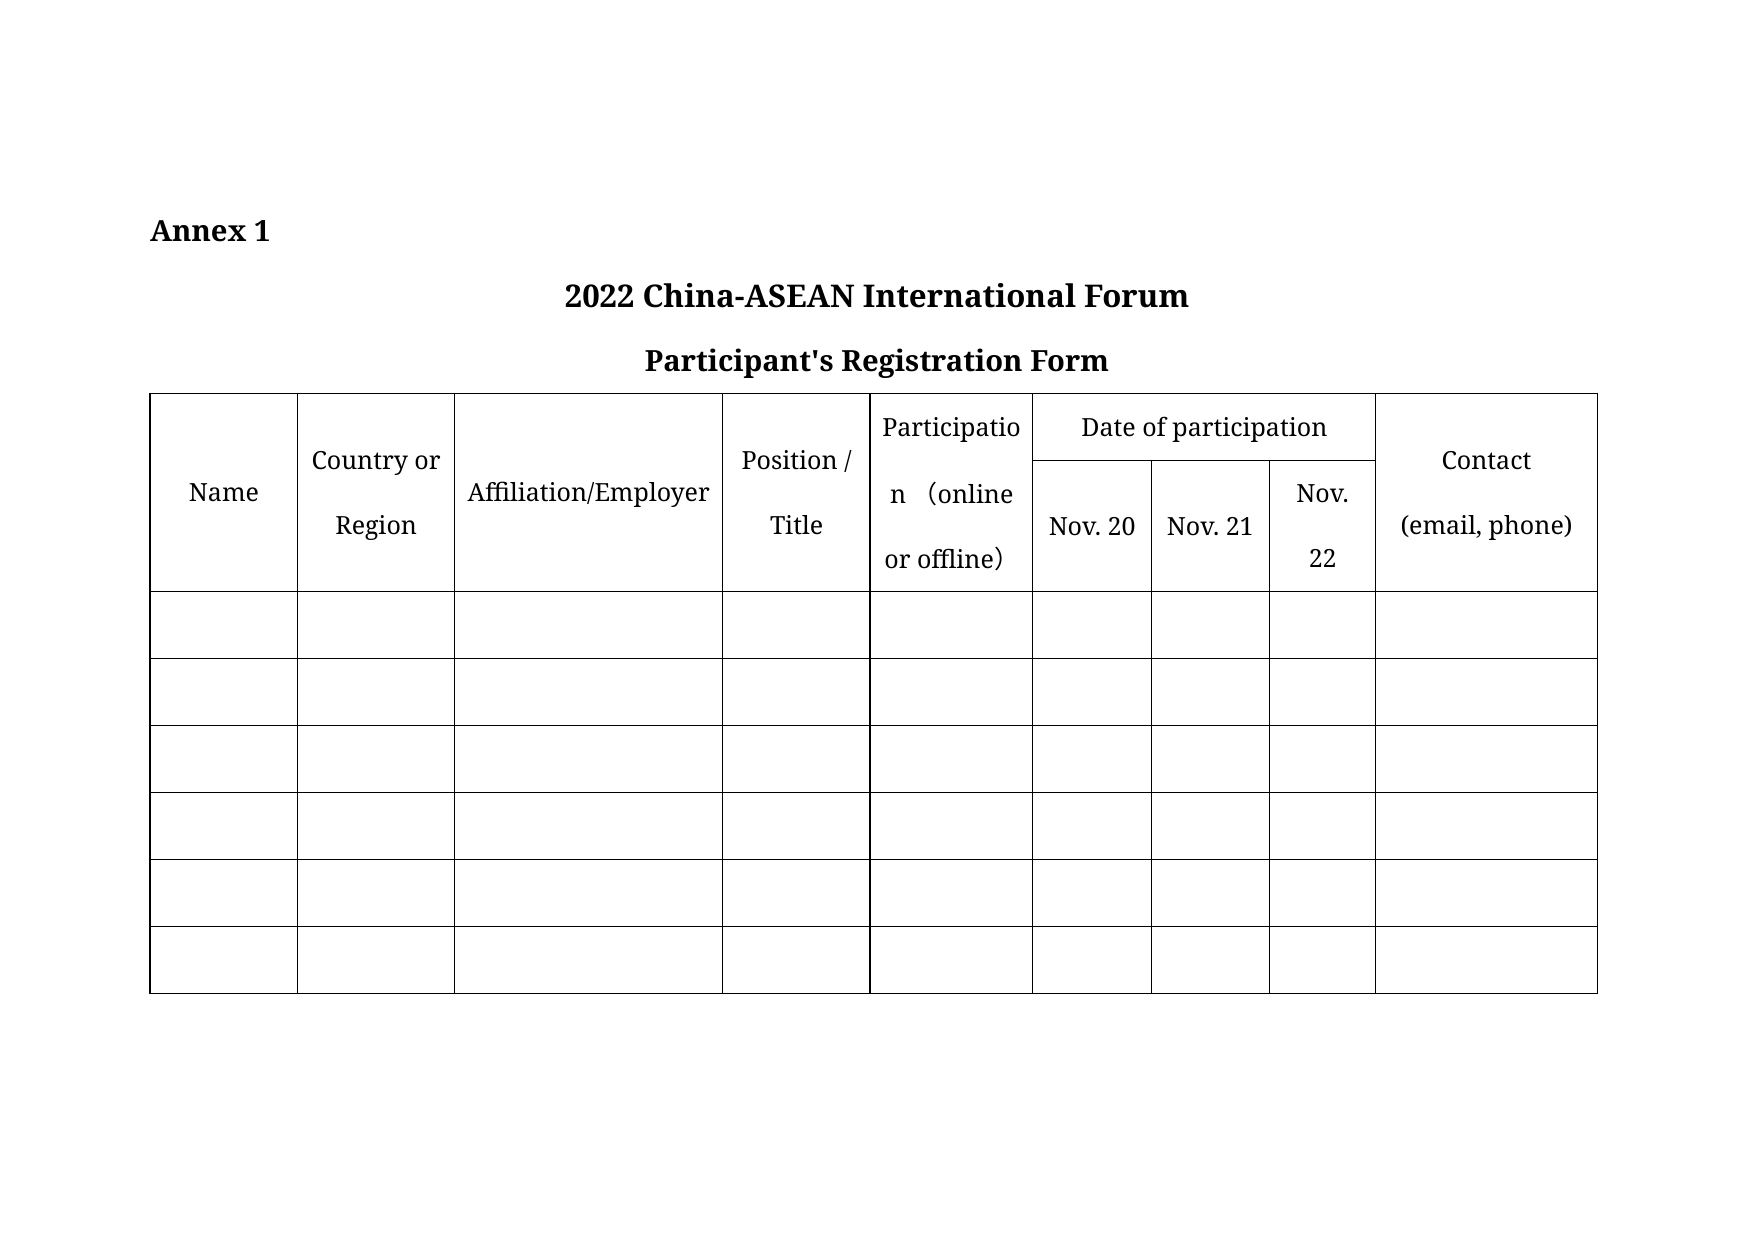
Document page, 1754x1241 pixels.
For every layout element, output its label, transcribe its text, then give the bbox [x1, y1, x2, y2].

table_cell [1152, 860, 1269, 926]
table_cell [151, 860, 297, 926]
table_cell [298, 726, 454, 792]
table_cell [1033, 659, 1151, 725]
table_header Date of participation [1033, 394, 1375, 460]
table_header Position / Title [723, 394, 869, 591]
table_cell [151, 793, 297, 859]
table_cell [1033, 592, 1151, 658]
table_cell [151, 927, 297, 993]
table_cell [1270, 860, 1375, 926]
table_cell [1033, 726, 1151, 792]
table_cell [1376, 927, 1597, 993]
table_cell [871, 860, 1032, 926]
table_cell [1376, 726, 1597, 792]
table_cell [151, 592, 297, 658]
table_cell [871, 659, 1032, 725]
table_cell [455, 860, 722, 926]
table_cell [871, 592, 1032, 658]
table_cell [1376, 860, 1597, 926]
table_cell [1270, 659, 1375, 725]
table_cell [723, 726, 869, 792]
text Annex 1 [150, 198, 1604, 263]
table_cell [1270, 927, 1375, 993]
table_cell [1033, 860, 1151, 926]
table_cell [1033, 793, 1151, 859]
table_cell [298, 927, 454, 993]
table_cell [1376, 659, 1597, 725]
table_cell [1152, 927, 1269, 993]
table_cell Nov. 21 [1152, 461, 1269, 591]
table_cell Nov. 22 [1270, 461, 1375, 591]
table_header Name [151, 394, 297, 591]
table_cell [1376, 793, 1597, 859]
table_cell Nov. 20 [1033, 461, 1151, 591]
table_cell [1270, 592, 1375, 658]
table_cell [298, 860, 454, 926]
table_cell [1152, 726, 1269, 792]
table_cell [298, 793, 454, 859]
table_cell [871, 793, 1032, 859]
text 2022 China-ASEAN International Forum [150, 263, 1604, 328]
table_cell [298, 592, 454, 658]
table_cell [1376, 592, 1597, 658]
table_cell [1033, 927, 1151, 993]
table_cell [1152, 592, 1269, 658]
table_cell [1152, 659, 1269, 725]
table_cell [723, 659, 869, 725]
table_cell [871, 726, 1032, 792]
table_cell [455, 793, 722, 859]
table_header Participation （online or offline） [871, 394, 1032, 591]
table_cell [871, 927, 1032, 993]
table_cell [1270, 793, 1375, 859]
table_cell [455, 927, 722, 993]
table_cell [455, 592, 722, 658]
table_cell [298, 659, 454, 725]
table_cell [151, 659, 297, 725]
table_cell [723, 927, 869, 993]
table_cell [455, 726, 722, 792]
table_cell [723, 592, 869, 658]
text Participant's Registration Form [150, 328, 1604, 393]
table_header Affiliation/Employer [455, 394, 722, 591]
table_cell [723, 793, 869, 859]
table_cell [151, 726, 297, 792]
table_cell [1270, 726, 1375, 792]
table_cell [1152, 793, 1269, 859]
table_cell [455, 659, 722, 725]
table_header Contact (email, phone) [1376, 394, 1597, 591]
table_header Country or Region [298, 394, 454, 591]
table_cell [723, 860, 869, 926]
